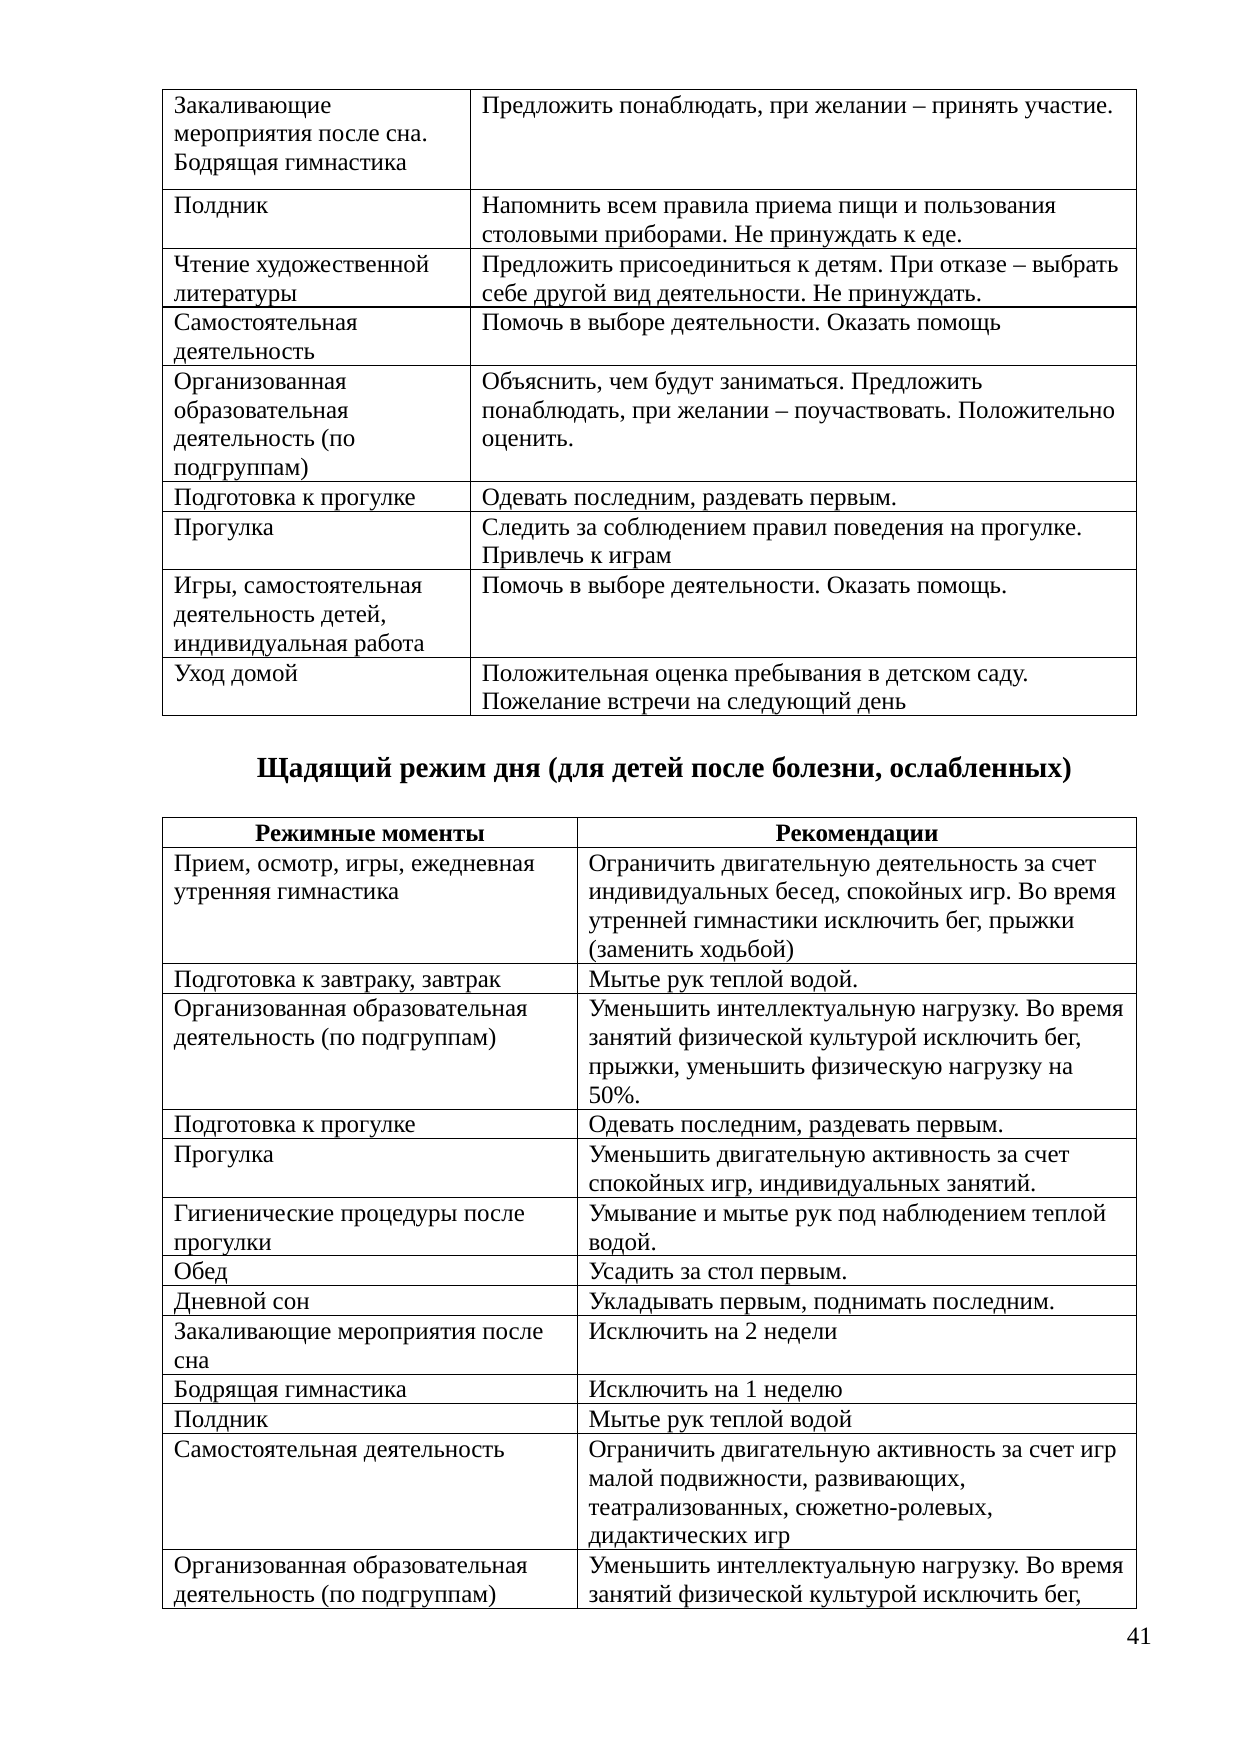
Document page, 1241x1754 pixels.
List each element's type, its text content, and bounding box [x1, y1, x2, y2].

table_cell Помочь в выборе деятельности. Оказать помощь. [471, 570, 1136, 657]
table_header Режимные моменты [163, 818, 577, 847]
table_cell Ограничить двигательную активность за счет игр малой подвижности, развивающих, театрализованных, сюжетно-ролевых, дидактических игр [578, 1434, 1136, 1549]
table_cell Самостоятельная деятельность [163, 308, 470, 365]
table_cell Объяснить, чем будут заниматься. Предложить понаблюдать, при желании – поучаствовать. Положительно оценить. [471, 366, 1136, 481]
table_cell Мытье рук теплой водой. [578, 964, 1136, 992]
table_cell Уменьшить двигательную активность за счет спокойных игр, индивидуальных занятий. [578, 1139, 1136, 1197]
table_cell Положительная оценка пребывания в детском саду. Пожелание встречи на следующий день [471, 658, 1136, 715]
table_cell Следить за соблюдением правил поведения на прогулке. Привлечь к играм [471, 512, 1136, 569]
table_cell Чтение художественной литературы [163, 249, 470, 306]
table_cell Прием, осмотр, игры, ежедневная утренняя гимнастика [163, 848, 577, 963]
table_cell Игры, самостоятельная деятельность детей, индивидуальная работа [163, 570, 470, 657]
table_cell Исключить на 1 неделю [578, 1375, 1136, 1403]
table_cell Помочь в выборе деятельности. Оказать помощь [471, 308, 1136, 365]
table_cell Подготовка к прогулке [163, 1110, 577, 1138]
table_cell Предложить присоединиться к детям. При отказе – выбрать себе другой вид деятельности. Не принуждать. [471, 249, 1136, 306]
table_cell Одевать последним, раздевать первым. [578, 1110, 1136, 1138]
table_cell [578, 1550, 1136, 1608]
table_cell Предложить понаблюдать, при желании – принять участие. [471, 90, 1136, 189]
table_cell Ограничить двигательную деятельность за счет индивидуальных бесед, спокойных игр. Во время утренней гимнастики исключить бег, прыжки (заменить ходьбой) [578, 848, 1136, 963]
table_cell Умывание и мытье рук под наблюдением теплой водой. [578, 1198, 1136, 1255]
table_cell Укладывать первым, поднимать последним. [578, 1286, 1136, 1315]
table_cell Мытье рук теплой водой [578, 1404, 1136, 1433]
table_cell Полдник [163, 1404, 577, 1433]
table_cell Гигиенические процедуры после прогулки [163, 1198, 577, 1255]
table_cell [471, 190, 1136, 248]
table_cell Организованная образовательная деятельность (по подгруппам) [163, 366, 470, 481]
table_cell Одевать последним, раздевать первым. [471, 482, 1136, 511]
table_cell Усадить за стол первым. [578, 1256, 1136, 1285]
text Щадящий режим дня (для детей после болезни, ослабленных) [177, 750, 1152, 783]
table_cell Прогулка [163, 1139, 577, 1197]
table_cell Полдник [163, 190, 470, 248]
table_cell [163, 1550, 577, 1608]
table_cell Прогулка [163, 512, 470, 569]
table_cell Самостоятельная деятельность [163, 1434, 577, 1549]
table_cell Обед [163, 1256, 577, 1285]
table_cell Уход домой [163, 658, 470, 715]
table_header Рекомендации [578, 818, 1136, 847]
table_cell Закаливающие мероприятия после сна. Бодрящая гимнастика [163, 90, 470, 189]
table_cell Подготовка к прогулке [163, 482, 470, 511]
table_cell Дневной сон [163, 1286, 577, 1315]
table_cell Организованная образовательная деятельность (по подгруппам) [163, 994, 577, 1108]
table_cell Закаливающие мероприятия после сна [163, 1316, 577, 1373]
table_cell Бодрящая гимнастика [163, 1375, 577, 1403]
table_cell Подготовка к завтраку, завтрак [163, 964, 577, 992]
table_cell Уменьшить интеллектуальную нагрузку. Во время занятий физической культурой исключить бег, прыжки, уменьшить физическую нагрузку на 50%. [578, 994, 1136, 1108]
table_cell Исключить на 2 недели [578, 1316, 1136, 1373]
